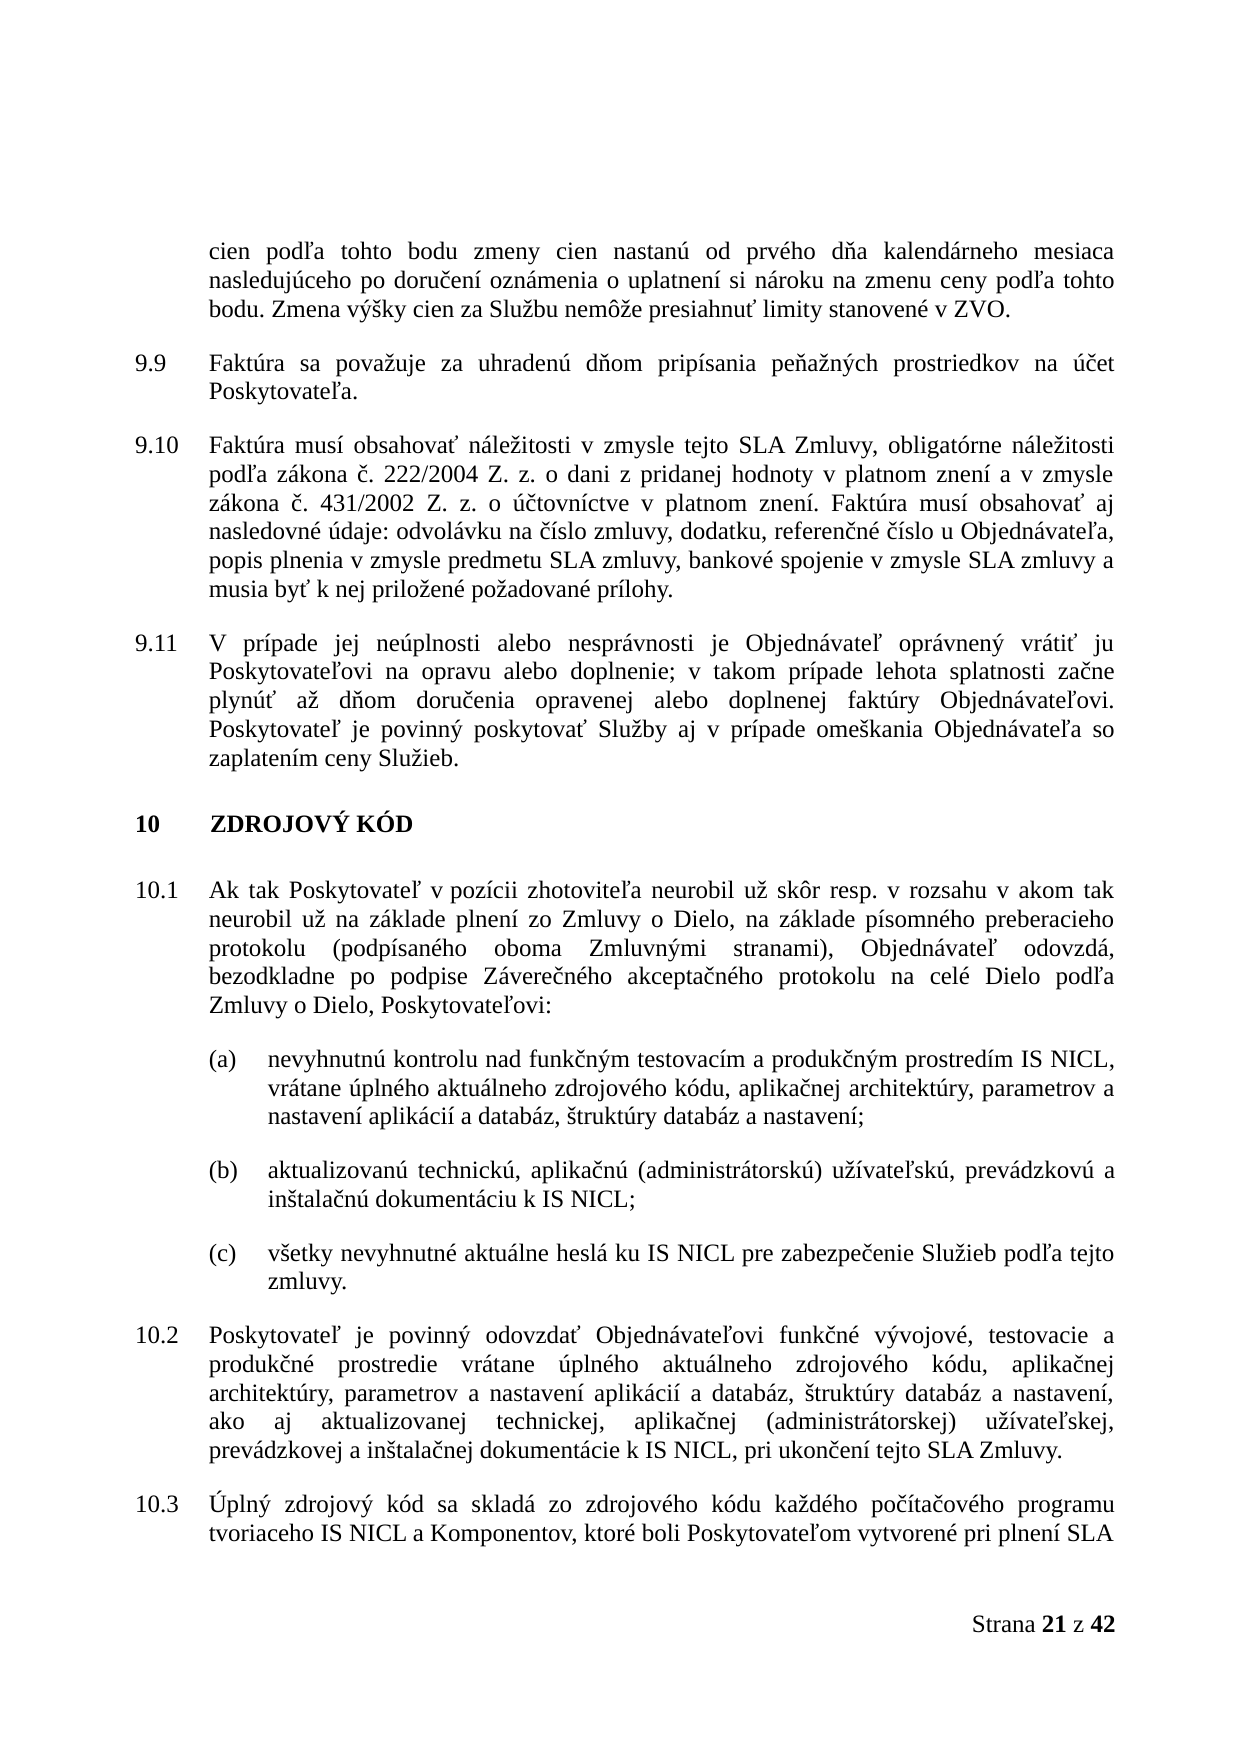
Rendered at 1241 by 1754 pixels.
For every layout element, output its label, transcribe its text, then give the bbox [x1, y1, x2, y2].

list aktualizovanú technickú, aplikačnú (administrátorskú) užívateľskú, prevádzkovú a inštalačnú dokumentáciu k IS NICL; [208, 1155, 1115, 1213]
list Ak tak Poskytovateľ v pozícii zhotoviteľa neurobil už skôr resp. v rozsahu v akom tak neurobil už na základe plnení zo Zmluvy o Dielo, na základe písomného preberacieho protokolu (podpísaného oboma Zmluvnými stranami), Objednávateľ odovzdá, bezodkladne po podpise Záverečného akceptačného protokolu na celé Dielo podľa Zmluvy o Dielo, Poskytovateľovi: [135, 875, 1115, 1019]
list nevyhnutnú kontrolu nad funkčným testovacím a produkčným prostredím IS NICL, vrátane úplného aktuálneho zdrojového kódu, aplikačnej architektúry, parametrov a nastavení aplikácií a databáz, štruktúry databáz a nastavení; [208, 1044, 1115, 1130]
list V prípade jej neúplnosti alebo nesprávnosti je Objednávateľ oprávnený vrátiť ju Poskytovateľovi na opravu alebo doplnenie; v takom prípade lehota splatnosti začne plynúť až dňom doručenia opravenej alebo doplnenej faktúry Objednávateľovi. Poskytovateľ je povinný poskytovať Služby aj v prípade omeškania Objednávateľa so zaplatením ceny Služieb. [135, 628, 1115, 771]
list všetky nevyhnutné aktuálne heslá ku IS NICL pre zabezpečenie Služieb podľa tejto zmluvy. [208, 1238, 1115, 1295]
list Poskytovateľ je povinný odovzdať Objednávateľovi funkčné vývojové, testovacie a produkčné prostredie vrátane úplného aktuálneho zdrojového kódu, aplikačnej architektúry, parametrov a nastavení aplikácií a databáz, štruktúry databáz a nastavení, ako aj aktualizovanej technickej, aplikačnej (administrátorskej) užívateľskej, prevádzkovej a inštalačnej dokumentácie k IS NICL, pri ukončení tejto SLA Zmluvy. [135, 1320, 1115, 1464]
list ZDROJOVÝ KÓD [135, 809, 1115, 838]
list Faktúra sa považuje za uhradenú dňom pripísania peňažných prostriedkov na účet Poskytovateľa. [135, 348, 1115, 405]
list Faktúra musí obsahovať náležitosti v zmysle tejto SLA Zmluvy, obligatórne náležitosti podľa zákona č. 222/2004 Z. z. o dani z pridanej hodnoty v platnom znení a v zmysle zákona č. 431/2002 Z. z. o účtovníctve v platnom znení. Faktúra musí obsahovať aj nasledovné údaje: odvolávku na číslo zmluvy, dodatku, referenčné číslo u Objednávateľa, popis plnenia v zmysle predmetu SLA zmluvy, bankové spojenie v zmysle SLA zmluvy a musia byť k nej priložené požadované prílohy. [135, 430, 1115, 603]
